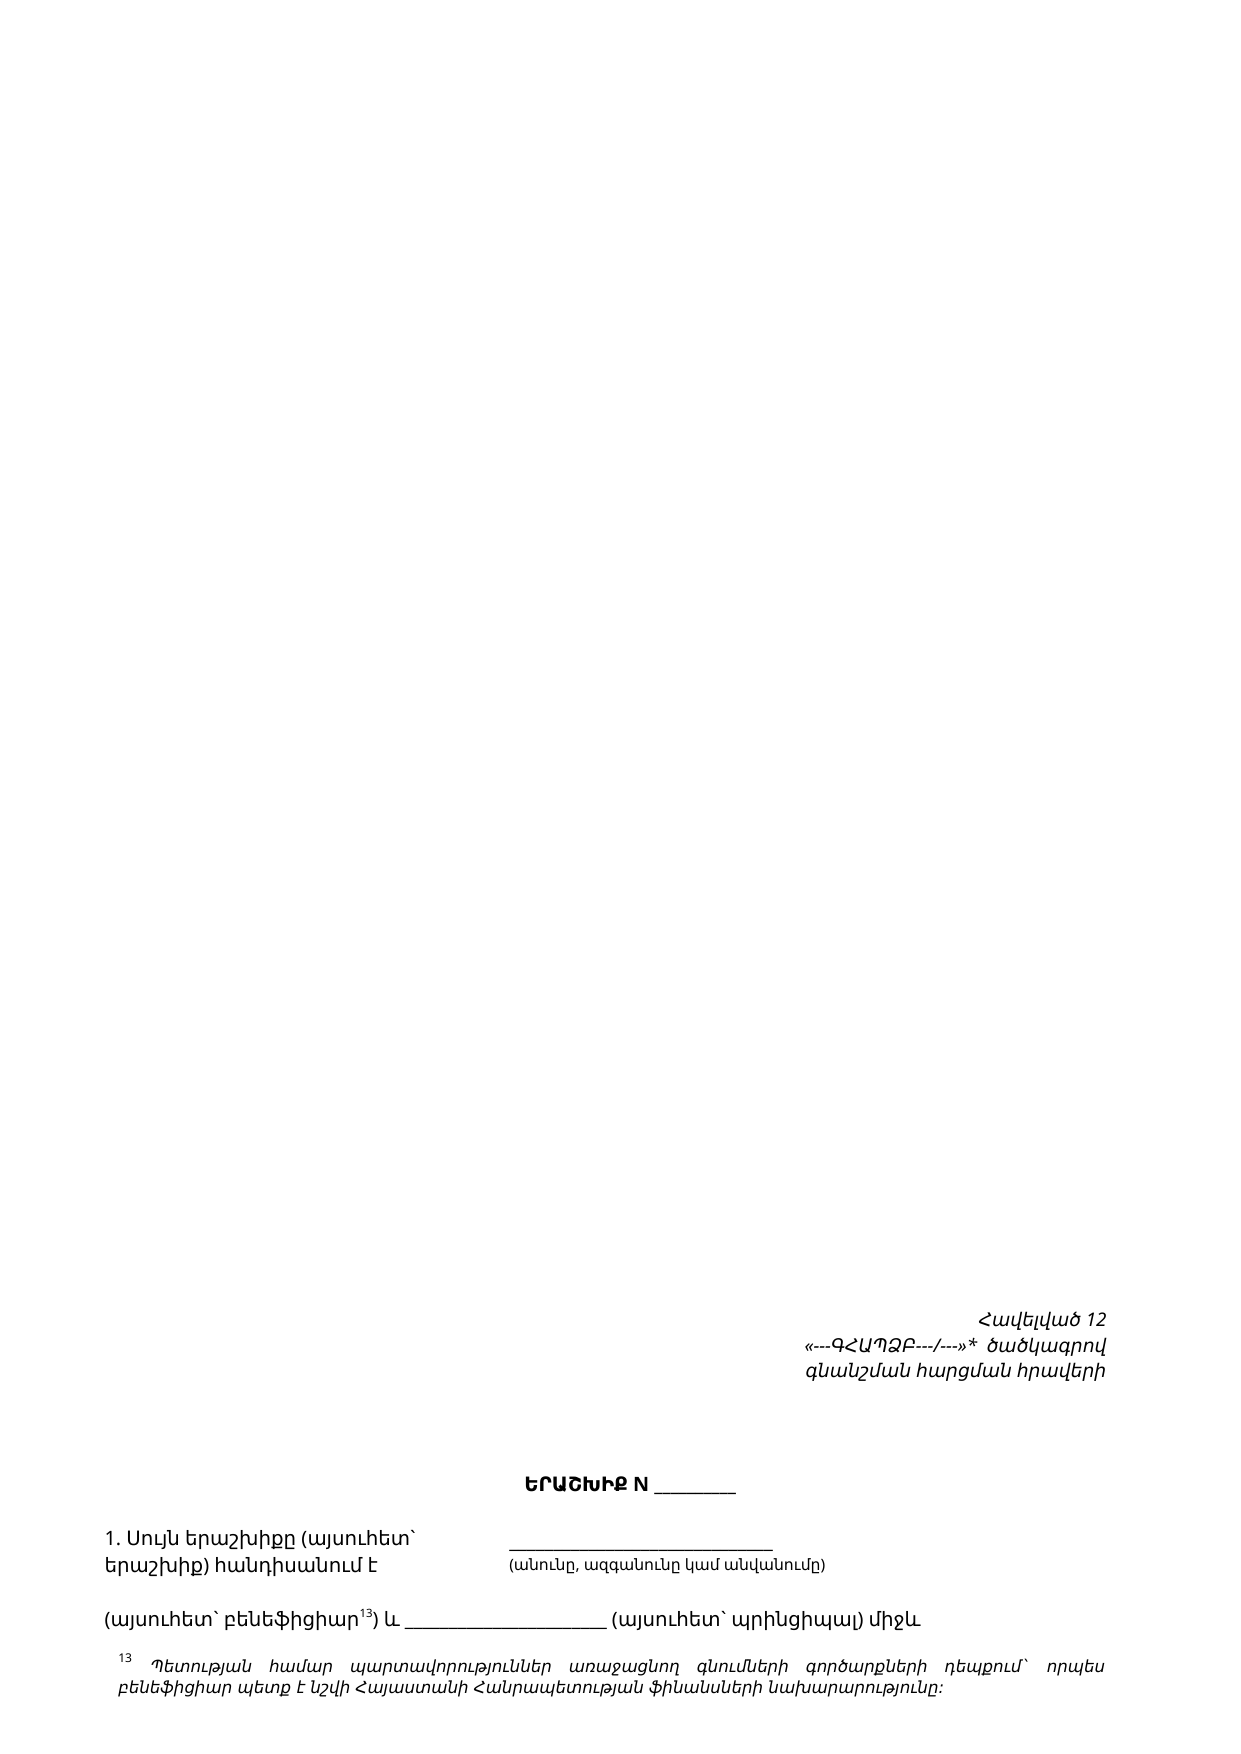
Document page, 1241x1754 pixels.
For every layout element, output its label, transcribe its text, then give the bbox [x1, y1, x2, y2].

text գնանշման հարցման հրավերի [118, 1358, 1106, 1383]
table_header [104, 1605, 1120, 1632]
text «---ԳՀԱՊՁԲ---/---»* ծածկագրով [118, 1332, 1106, 1358]
text ԵՐԱՇԽԻՔ N __________ [118, 1470, 1106, 1497]
text Հավելված 12 [118, 1307, 1106, 1332]
table_header 1. Սույն երաշխիքը (այսուհետ` երաշխիք) հանդիսանում է [104, 1524, 509, 1578]
table_header ______________________________ (անունը, ազգանունը կամ անվանումը) [509, 1524, 1120, 1578]
